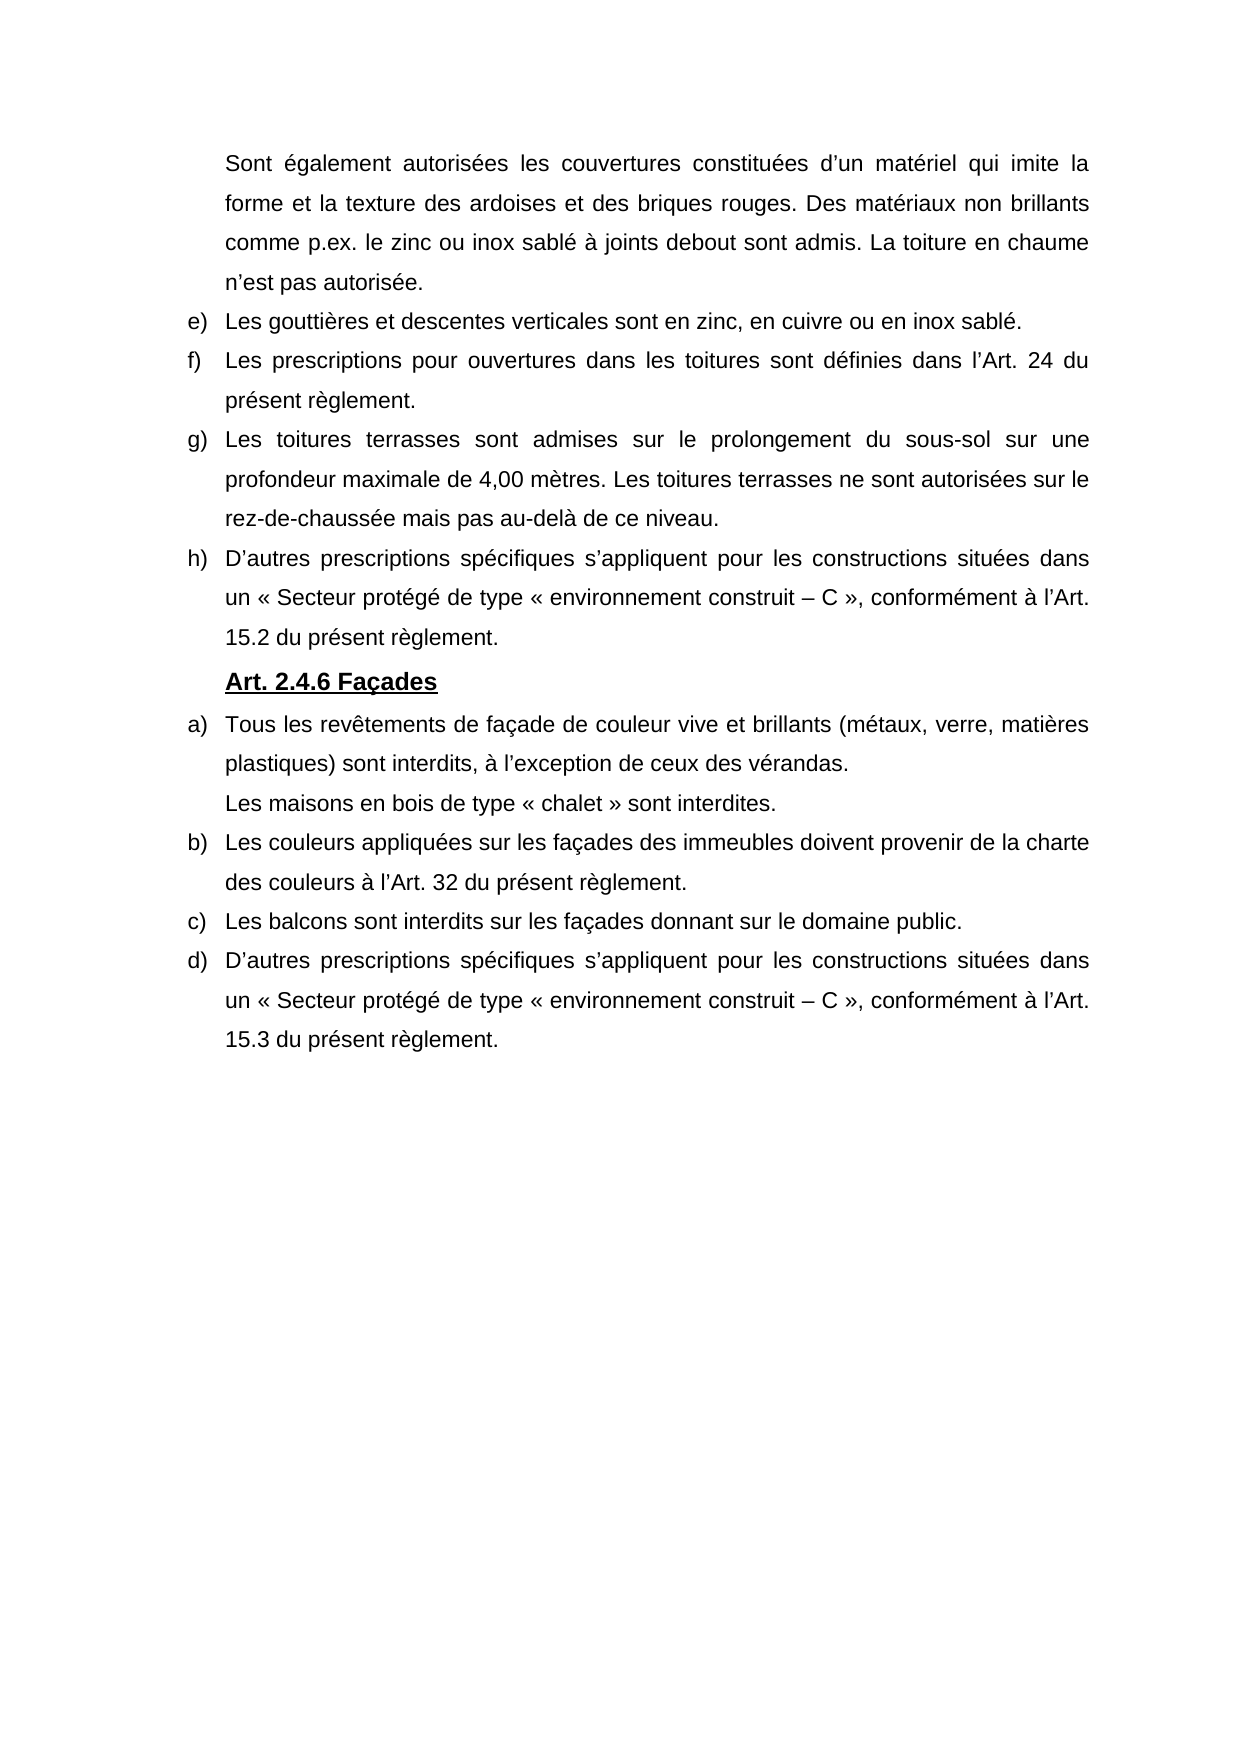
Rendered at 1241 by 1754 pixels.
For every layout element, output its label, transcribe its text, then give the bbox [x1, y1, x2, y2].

text Les maisons en bois de type « chalet » sont interdites. [225, 789, 1090, 816]
subtitle Art. 2.4.6 Façades [225, 667, 1090, 696]
list D’autres prescriptions spécifiques s’appliquent pour les constructions situées dans un « Secteur protégé de type « environnement construit – C », conformément à l’Art. 15.2 du présent règlement. [187, 545, 1090, 650]
text Sont également autorisées les couvertures constituées d’un matériel qui imite la forme et la texture des ardoises et des briques rouges. Des matériaux non brillants comme p.ex. le zinc ou inox sablé à joints debout sont admis. La toiture en chaume n’est pas autorisée. [225, 150, 1090, 295]
list Les toitures terrasses sont admises sur le prolongement du sous-sol sur une profondeur maximale de 4,00 mètres. Les toitures terrasses ne sont autorisées sur le rez-de-chaussée mais pas au-delà de ce niveau. [187, 426, 1090, 532]
list Les balcons sont interdits sur les façades donnant sur le domaine public. [187, 908, 1090, 934]
list Les prescriptions pour ouvertures dans les toitures sont définies dans l’Art. 24 du présent règlement. [187, 347, 1090, 413]
list D’autres prescriptions spécifiques s’appliquent pour les constructions situées dans un « Secteur protégé de type « environnement construit – C », conformément à l’Art. 15.3 du présent règlement. [187, 947, 1090, 1053]
list Les gouttières et descentes verticales sont en zinc, en cuivre ou en inox sablé. [187, 308, 1090, 334]
list Tous les revêtements de façade de couleur vive et brillants (métaux, verre, matières plastiques) sont interdits, à l’exception de ceux des vérandas. [187, 711, 1090, 776]
list Les couleurs appliquées sur les façades des immeubles doivent provenir de la charte des couleurs à l’Art. 32 du présent règlement. [187, 829, 1090, 895]
